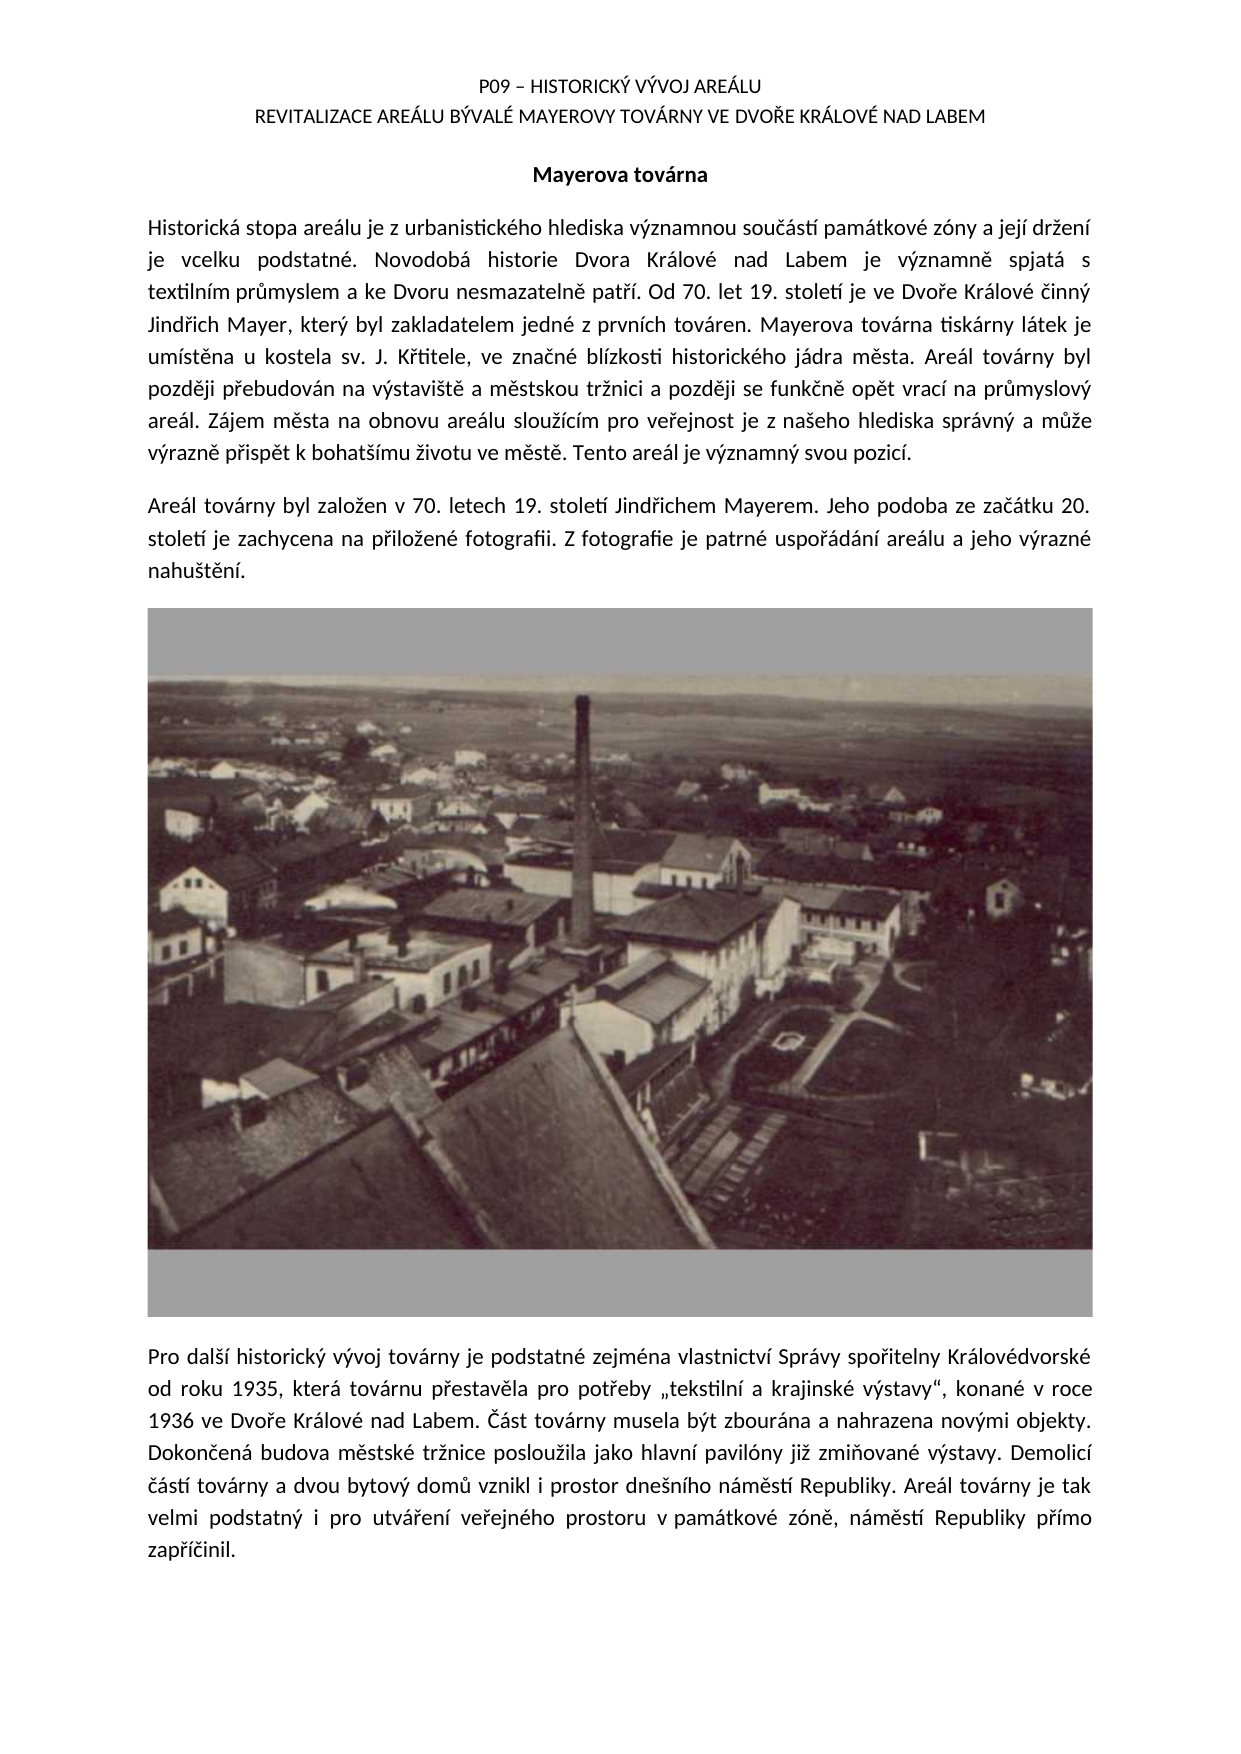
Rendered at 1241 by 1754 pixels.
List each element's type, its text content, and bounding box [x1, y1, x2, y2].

text Areál továrny byl založen v 70. letech 19. století Jindřichem Mayerem. Jeho podoba ze začátku 20. století je zachycena na přiložené fotografii. Z fotografie je patrné uspořádání areálu a jeho výrazné nahuštění. [148, 491, 1093, 584]
picture [147, 608, 1093, 1317]
text Historická stopa areálu je z urbanistického hlediska významnou součástí památkové zóny a její držení je vcelku podstatné. Novodobá historie Dvora Králové nad Labem je významně spjatá s textilním průmyslem a ke Dvoru nesmazatelně patří. Od 70. let 19. století je ve Dvoře Králové činný Jindřich Mayer, který byl zakladatelem jedné z prvních továren. Mayerova továrna tiskárny látek je umístěna u kostela sv. J. Křtitele, ve značné blízkosti historického jádra města. Areál továrny byl později přebudován na výstaviště a městskou tržnici a později se funkčně opět vrací na průmyslový areál. Zájem města na obnovu areálu sloužícím pro veřejnost je z našeho hlediska správný a může výrazně přispět k bohatšímu životu ve městě. Tento areál je významný svou pozicí. [148, 213, 1093, 466]
text Mayerova továrna [148, 160, 1093, 188]
text Pro další historický vývoj továrny je podstatné zejména vlastnictví Správy spořitelny Královédvorské od roku 1935, která továrnu přestavěla pro potřeby „tekstilní a krajinské výstavy“, konané v roce 1936 ve Dvoře Králové nad Labem. Část továrny musela být zbourána a nahrazena novými objekty. Dokončená budova městské tržnice posloužila jako hlavní pavilóny již zmiňované výstavy. Demolicí částí továrny a dvou bytový domů vznikl i prostor dnešního náměstí Republiky. Areál továrny je tak velmi podstatný i pro utváření veřejného prostoru v památkové zóně, náměstí Republiky přímo zapříčinil. [148, 1342, 1093, 1563]
